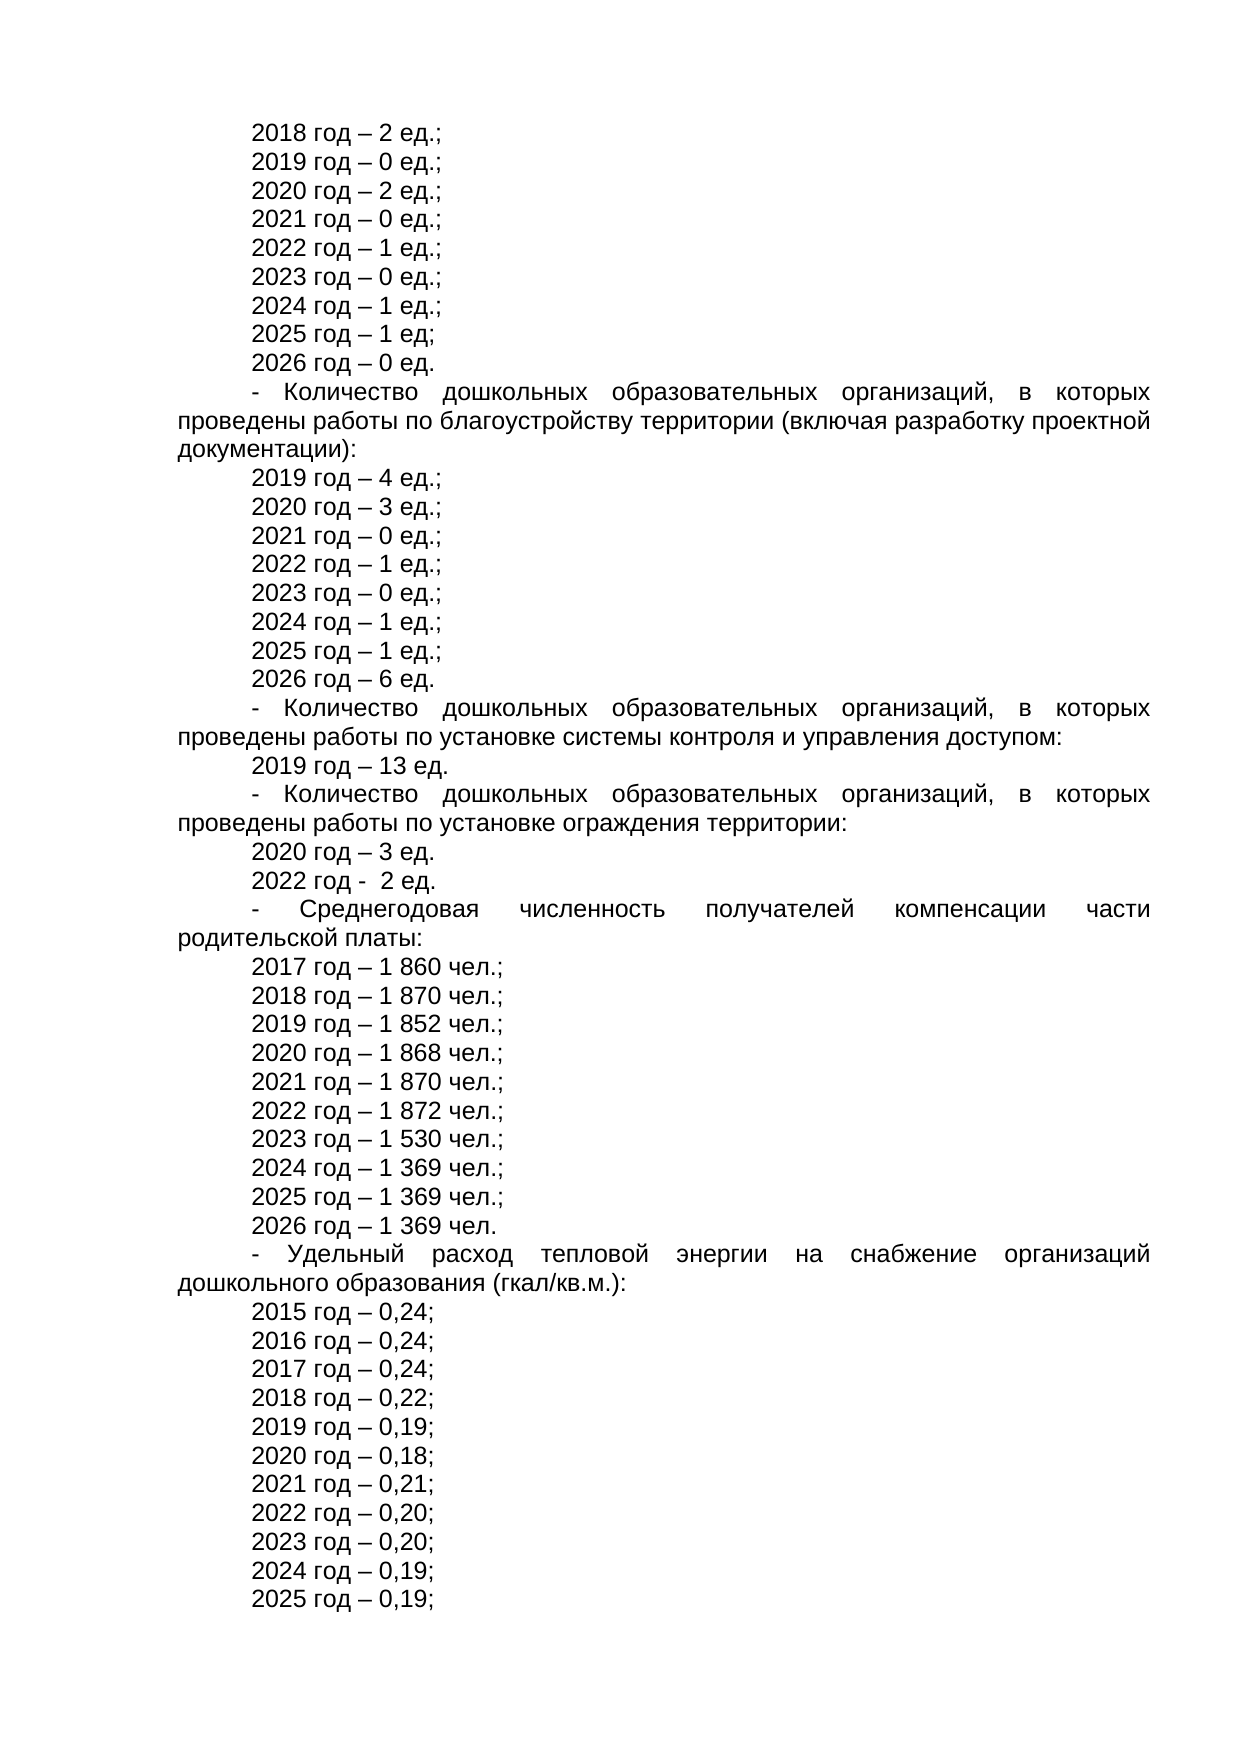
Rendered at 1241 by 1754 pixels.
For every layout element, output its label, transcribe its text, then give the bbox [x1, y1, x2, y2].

text 2023 год – 0 ед.; [177, 578, 1152, 607]
text 2021 год – 0 ед.; [177, 204, 1152, 233]
text 2024 год – 1 ед.; [177, 607, 1152, 636]
text 2022 год – 1 ед.; [177, 549, 1152, 578]
text 2020 год – 0,18; [177, 1441, 1152, 1469]
text 2026 год – 6 ед. [177, 664, 1152, 693]
text 2015 год – 0,24; [177, 1297, 1152, 1326]
text 2019 год – 13 ед. [177, 751, 1152, 779]
text 2022 год – 0,20; [177, 1498, 1152, 1527]
text 2019 год – 4 ед.; [177, 463, 1152, 492]
text 2024 год – 1 369 чел.; [177, 1153, 1152, 1182]
text - Количество дошкольных образовательных организаций, в которых проведены работы по установке системы контроля и управления доступом: [177, 693, 1152, 751]
text 2022 год – 1 872 чел.; [177, 1096, 1152, 1124]
text 2016 год – 0,24; [177, 1326, 1152, 1354]
text 2018 год – 2 ед.; [177, 118, 1152, 147]
text - Удельный расход тепловой энергии на снабжение организаций дошкольного образования (гкал/кв.м.): [177, 1239, 1152, 1297]
text 2018 год – 1 870 чел.; [177, 981, 1152, 1009]
text 2026 год – 1 369 чел. [177, 1211, 1152, 1239]
text 2018 год – 0,22; [177, 1383, 1152, 1412]
text 2021 год – 0 ед.; [177, 521, 1152, 549]
text 2023 год – 0,20; [177, 1527, 1152, 1556]
text 2021 год – 1 870 чел.; [177, 1067, 1152, 1096]
text 2020 год – 1 868 чел.; [177, 1038, 1152, 1067]
text 2025 год – 1 ед.; [177, 636, 1152, 664]
text 2022 год - 2 ед. [177, 866, 1152, 894]
text 2020 год – 3 ед.; [177, 492, 1152, 521]
text 2017 год – 0,24; [177, 1354, 1152, 1383]
text 2020 год – 3 ед. [177, 837, 1152, 866]
text - Среднегодовая численность получателей компенсации части родительской платы: [177, 894, 1152, 952]
text 2025 год – 1 369 чел.; [177, 1182, 1152, 1211]
text 2022 год – 1 ед.; [177, 233, 1152, 262]
text 2020 год – 2 ед.; [177, 176, 1152, 204]
text 2025 год – 1 ед; [177, 319, 1152, 348]
text 2023 год – 1 530 чел.; [177, 1124, 1152, 1153]
text - Количество дошкольных образовательных организаций, в которых проведены работы по установке ограждения территории: [177, 779, 1152, 837]
text - Количество дошкольных образовательных организаций, в которых проведены работы по благоустройству территории (включая разработку проектной документации): [177, 377, 1152, 463]
text 2021 год – 0,21; [177, 1469, 1152, 1498]
text 2026 год – 0 ед. [177, 348, 1152, 377]
text 2017 год – 1 860 чел.; [177, 952, 1152, 981]
text 2024 год – 0,19; [177, 1556, 1152, 1584]
text 2024 год – 1 ед.; [177, 291, 1152, 319]
text 2019 год – 0 ед.; [177, 147, 1152, 176]
text 2019 год – 0,19; [177, 1412, 1152, 1441]
text 2025 год – 0,19; [177, 1584, 1152, 1613]
text 2019 год – 1 852 чел.; [177, 1009, 1152, 1038]
text 2023 год – 0 ед.; [177, 262, 1152, 291]
